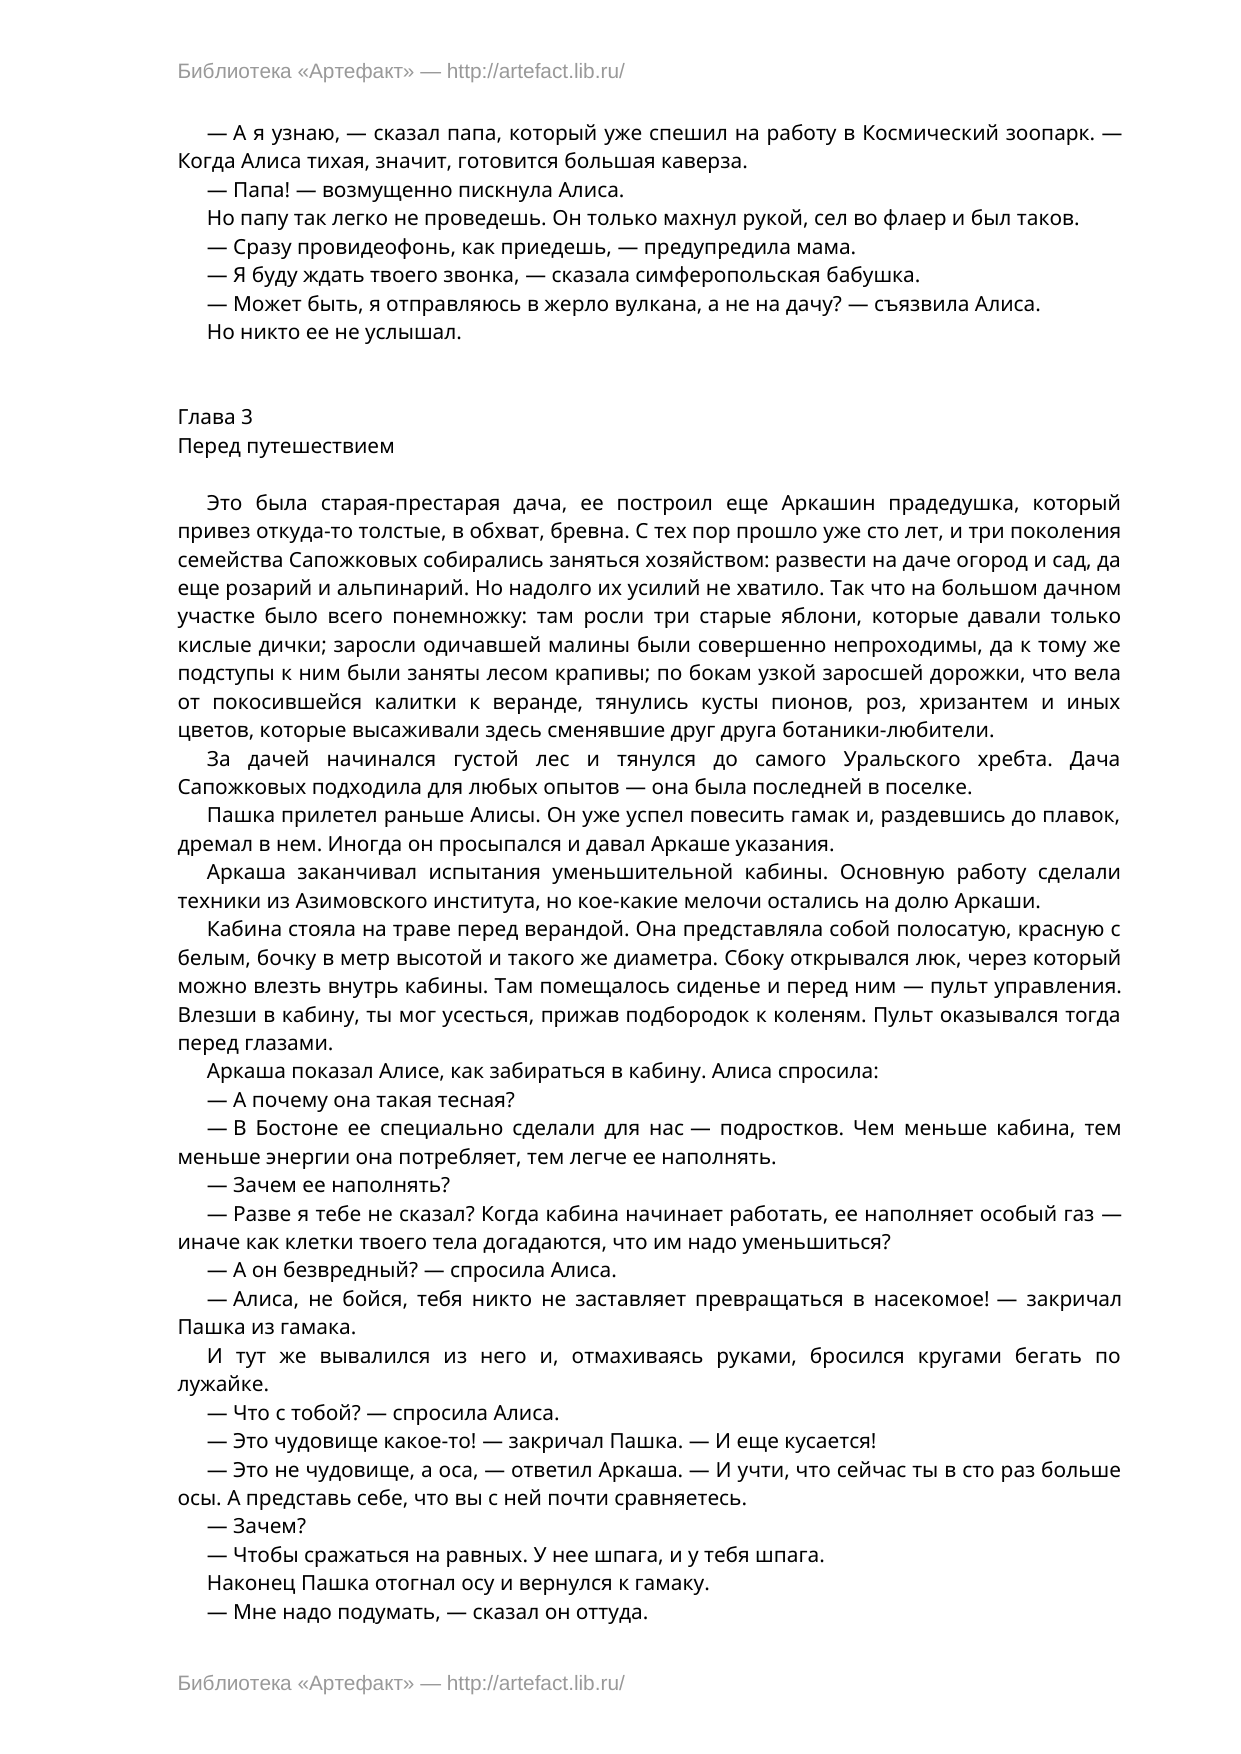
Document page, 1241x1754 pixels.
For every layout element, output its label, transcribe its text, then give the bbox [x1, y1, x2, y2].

text — Папа! — возмущенно пискнула Алиса. [177, 175, 1122, 203]
text Наконец Пашка отогнал осу и вернулся к гамаку. [177, 1568, 1122, 1597]
subtitle Перед путешествием [177, 431, 1122, 459]
text — Что с тобой? — спросила Алиса. [177, 1398, 1122, 1426]
text Пашка прилетел раньше Алисы. Он уже успел повесить гамак и, раздевшись до плавок, дремал в нем. Иногда он просыпался и давал Аркаше указания. [177, 801, 1122, 857]
text — Это не чудовище, а оса, — ответил Аркаша. — И учти, что сейчас ты в сто раз больше осы. А представь себе, что вы с ней почти сравняетесь. [177, 1455, 1122, 1512]
subtitle Глава 3 [177, 402, 1122, 431]
text — А почему она такая тесная? [177, 1085, 1122, 1113]
text — Алиса, не бойся, тебя никто не заставляет превращаться в насекомое! — закричал Пашка из гамака. [177, 1284, 1122, 1341]
text — А он безвредный? — спросила Алиса. [177, 1256, 1122, 1284]
text За дачей начинался густой лес и тянулся до самого Уральского хребта. Дача Сапожковых подходила для любых опытов — она была последней в поселке. [177, 744, 1122, 801]
text — В Бостоне ее специально сделали для нас — подростков. Чем меньше кабина, тем меньше энергии она потребляет, тем легче ее наполнять. [177, 1113, 1122, 1170]
text И тут же вывалился из него и, отмахиваясь руками, бросился кругами бегать по лужайке. [177, 1341, 1122, 1398]
text Это была старая-престарая дача, ее построил еще Аркашин прадедушка, который привез откуда-то толстые, в обхват, бревна. С тех пор прошло уже сто лет, и три поколения семейства Сапожковых собирались заняться хозяйством: развести на даче огород и сад, да еще розарий и альпинарий. Но надолго их усилий не хватило. Так что на большом дачном участке было всего понемножку: там росли три старые яблони, которые давали только кислые дички; заросли одичавшей малины были совершенно непроходимы, да к тому же подступы к ним были заняты лесом крапивы; по бокам узкой заросшей дорожки, что вела от покосившейся калитки к веранде, тянулись кусты пионов, роз, хризантем и иных цветов, которые высаживали здесь сменявшие друг друга ботаники-любители. [177, 488, 1122, 744]
text — Сразу провидеофонь, как приедешь, — предупредила мама. [177, 232, 1122, 260]
text — Это чудовище какое-то! — закричал Пашка. — И еще кусается! [177, 1426, 1122, 1455]
text Аркаша заканчивал испытания уменьшительной кабины. Основную работу сделали техники из Азимовского института, но кое-какие мелочи остались на долю Аркаши. [177, 857, 1122, 914]
text — Чтобы сражаться на равных. У нее шпага, и у тебя шпага. [177, 1540, 1122, 1568]
text — Мне надо подумать, — сказал он оттуда. [177, 1597, 1122, 1625]
text — Зачем ее наполнять? [177, 1170, 1122, 1199]
text Но никто ее не услышал. [177, 317, 1122, 346]
text Аркаша показал Алисе, как забираться в кабину. Алиса спросила: [177, 1057, 1122, 1085]
text — Я буду ждать твоего звонка, — сказала симферопольская бабушка. [177, 260, 1122, 289]
text — Зачем? [177, 1512, 1122, 1540]
text Но папу так легко не проведешь. Он только махнул рукой, сел во флаер и был таков. [177, 203, 1122, 232]
text — Разве я тебе не сказал? Когда кабина начинает работать, ее наполняет особый газ — иначе как клетки твоего тела догадаются, что им надо уменьшиться? [177, 1199, 1122, 1256]
text Кабина стояла на траве перед верандой. Она представляла собой полосатую, красную с белым, бочку в метр высотой и такого же диаметра. Сбоку открывался люк, через который можно влезть внутрь кабины. Там помещалось сиденье и перед ним — пульт управления. Влезши в кабину, ты мог усесться, прижав подбородок к коленям. Пульт оказывался тогда перед глазами. [177, 914, 1122, 1057]
text — А я узнаю, — сказал папа, который уже спешил на работу в Космический зоопарк. — Когда Алиса тихая, значит, готовится большая каверза. [177, 118, 1122, 175]
text — Может быть, я отправляюсь в жерло вулкана, а не на дачу? — съязвила Алиса. [177, 289, 1122, 317]
